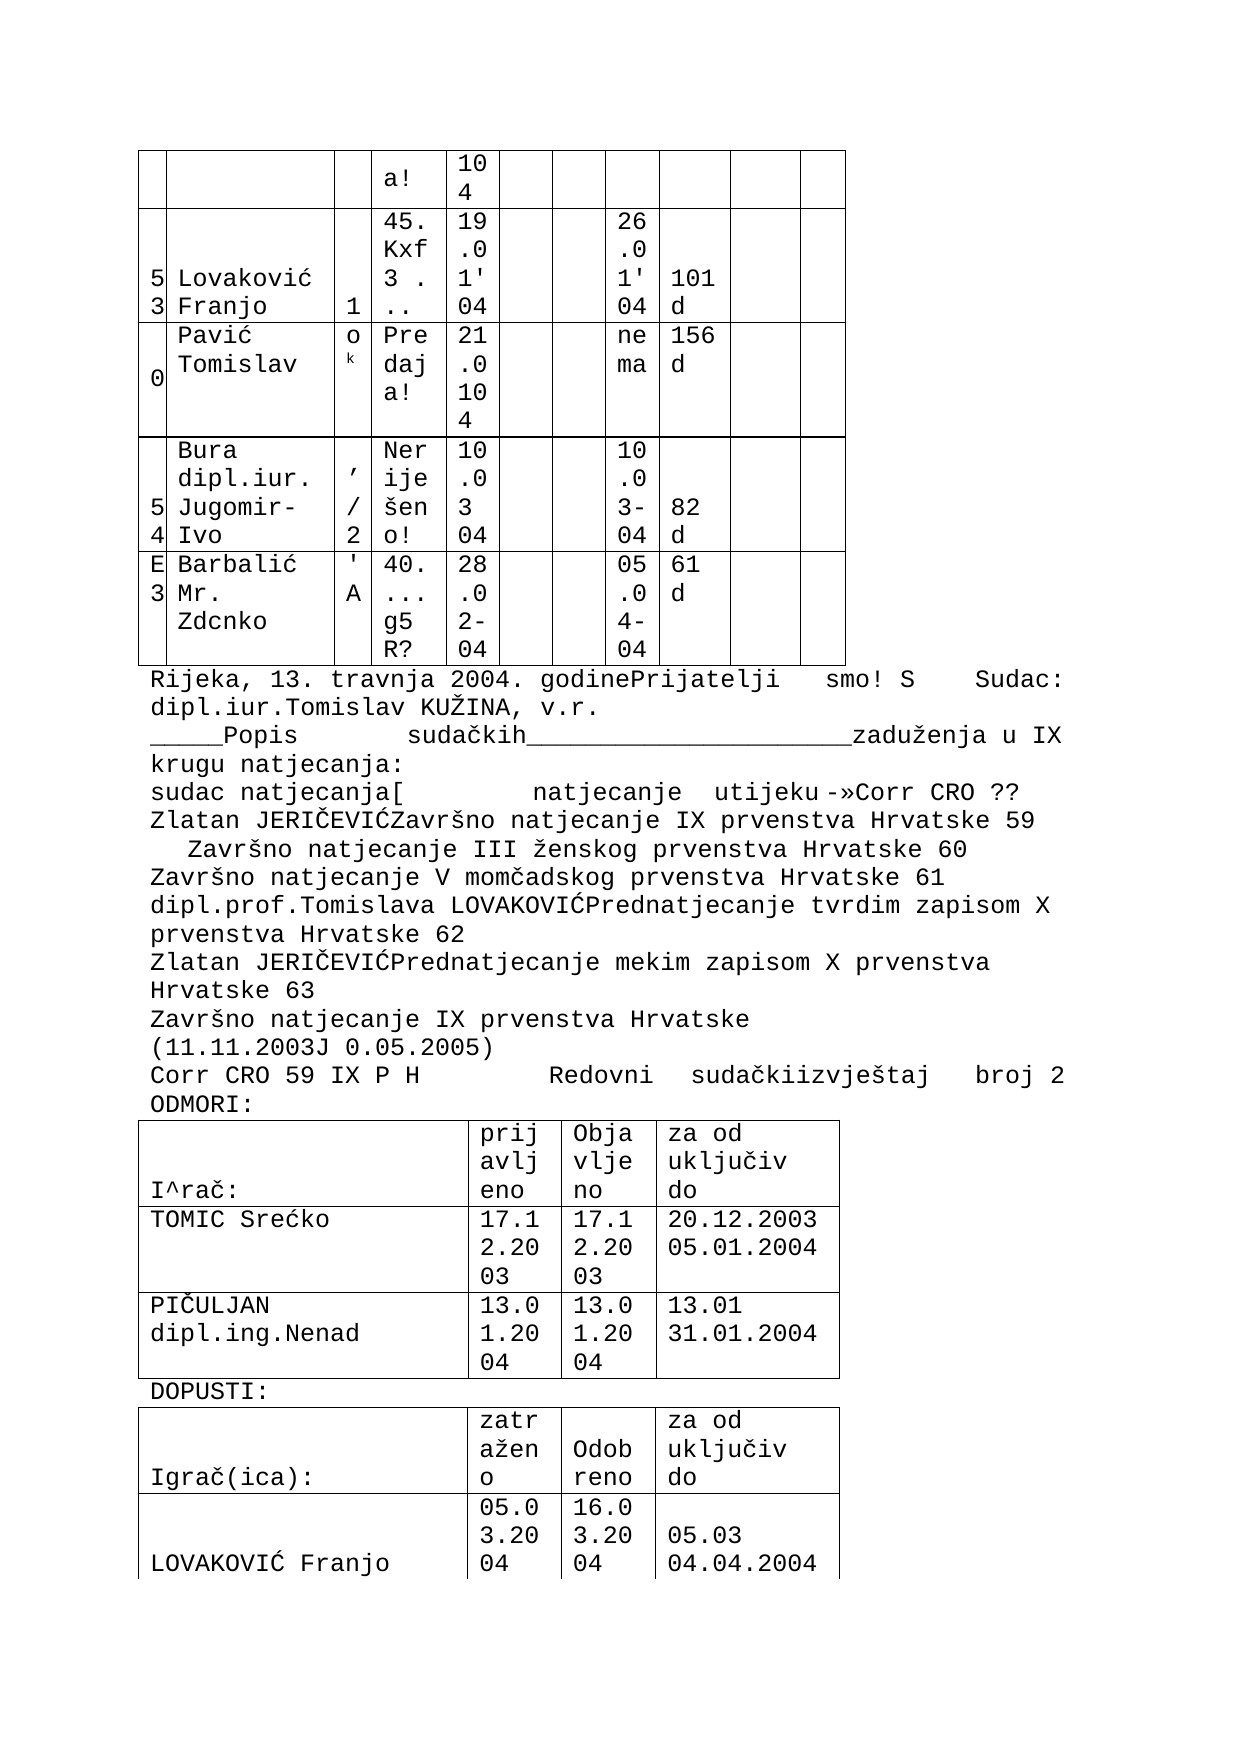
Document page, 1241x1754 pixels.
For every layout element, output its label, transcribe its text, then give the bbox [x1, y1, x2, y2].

text sudac natjecanja [ natjecanje u tijeku -»Corr CRO ?? [150, 779, 1090, 808]
text Zlatan JERIČEVIĆ Prednatjecanje mekim zapisom X prvenstva Hrvatske 63 [150, 949, 1090, 1006]
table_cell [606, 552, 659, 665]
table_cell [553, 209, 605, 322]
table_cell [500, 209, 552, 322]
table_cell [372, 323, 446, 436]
text Popis sudačkih zaduženja u IX krugu natjecanja: [150, 723, 1090, 779]
text Završno natjecanje III ženskog prvenstva Hrvatske 60 Završno natjecanje V momčadskog prvenstva Hrvatske 61 dipl.prof.Tomislava LOVAKOVIĆ Prednatjecanje tvrdim zapisom X prvenstva Hrvatske 62 [150, 836, 1090, 949]
text DOPUSTI: [150, 1379, 1090, 1407]
text Zlatan JERIČEVIĆ Završno natjecanje IX prvenstva Hrvatske 59 [150, 808, 1090, 836]
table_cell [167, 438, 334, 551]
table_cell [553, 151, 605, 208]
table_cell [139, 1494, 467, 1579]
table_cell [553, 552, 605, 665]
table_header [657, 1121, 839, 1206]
text Rijeka, 13. travnja 2004. godine Prijatelji smo! S Sudac: dipl.iur.Tomislav KUŽINA, v.r. [150, 666, 1090, 723]
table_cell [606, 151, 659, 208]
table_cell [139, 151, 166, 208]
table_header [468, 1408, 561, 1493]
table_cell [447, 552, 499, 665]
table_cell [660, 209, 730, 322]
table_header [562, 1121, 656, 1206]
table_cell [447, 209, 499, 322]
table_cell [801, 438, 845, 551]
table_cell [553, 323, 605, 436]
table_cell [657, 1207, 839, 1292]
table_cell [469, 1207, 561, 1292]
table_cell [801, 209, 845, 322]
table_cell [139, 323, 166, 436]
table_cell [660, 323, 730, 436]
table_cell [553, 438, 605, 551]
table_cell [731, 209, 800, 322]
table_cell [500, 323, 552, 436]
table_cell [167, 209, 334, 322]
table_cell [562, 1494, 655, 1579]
text Corr CRO 59 IX P H Redovni sudački izvještaj broj 2 [150, 1063, 1090, 1091]
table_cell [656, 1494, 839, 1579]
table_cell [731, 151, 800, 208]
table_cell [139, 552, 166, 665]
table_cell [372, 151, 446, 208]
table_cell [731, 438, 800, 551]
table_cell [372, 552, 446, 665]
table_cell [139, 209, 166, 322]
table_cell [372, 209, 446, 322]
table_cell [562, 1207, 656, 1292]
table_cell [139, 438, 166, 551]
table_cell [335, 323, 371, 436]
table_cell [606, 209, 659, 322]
text ODMORI: [150, 1091, 1090, 1119]
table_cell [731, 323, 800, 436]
text (11.11.2003J 0.05.2005) [150, 1034, 1090, 1063]
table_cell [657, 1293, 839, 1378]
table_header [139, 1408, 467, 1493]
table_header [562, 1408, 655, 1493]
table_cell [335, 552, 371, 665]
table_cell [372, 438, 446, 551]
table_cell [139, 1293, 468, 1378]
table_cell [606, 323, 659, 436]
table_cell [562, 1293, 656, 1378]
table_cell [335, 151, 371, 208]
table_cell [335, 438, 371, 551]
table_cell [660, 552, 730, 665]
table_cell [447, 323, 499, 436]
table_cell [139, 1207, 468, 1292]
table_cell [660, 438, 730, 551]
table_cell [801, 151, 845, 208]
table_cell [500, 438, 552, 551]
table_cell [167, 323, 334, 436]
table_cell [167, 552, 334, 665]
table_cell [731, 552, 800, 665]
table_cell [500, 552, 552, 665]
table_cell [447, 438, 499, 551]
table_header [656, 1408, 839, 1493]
text Završno natjecanje IX prvenstva Hrvatske [150, 1006, 1090, 1034]
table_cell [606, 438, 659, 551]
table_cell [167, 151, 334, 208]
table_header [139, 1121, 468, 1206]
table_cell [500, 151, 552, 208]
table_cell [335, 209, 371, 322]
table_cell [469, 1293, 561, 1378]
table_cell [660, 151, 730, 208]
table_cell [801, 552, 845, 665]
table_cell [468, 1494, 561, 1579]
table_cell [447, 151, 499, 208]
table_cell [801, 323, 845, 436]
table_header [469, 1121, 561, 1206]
